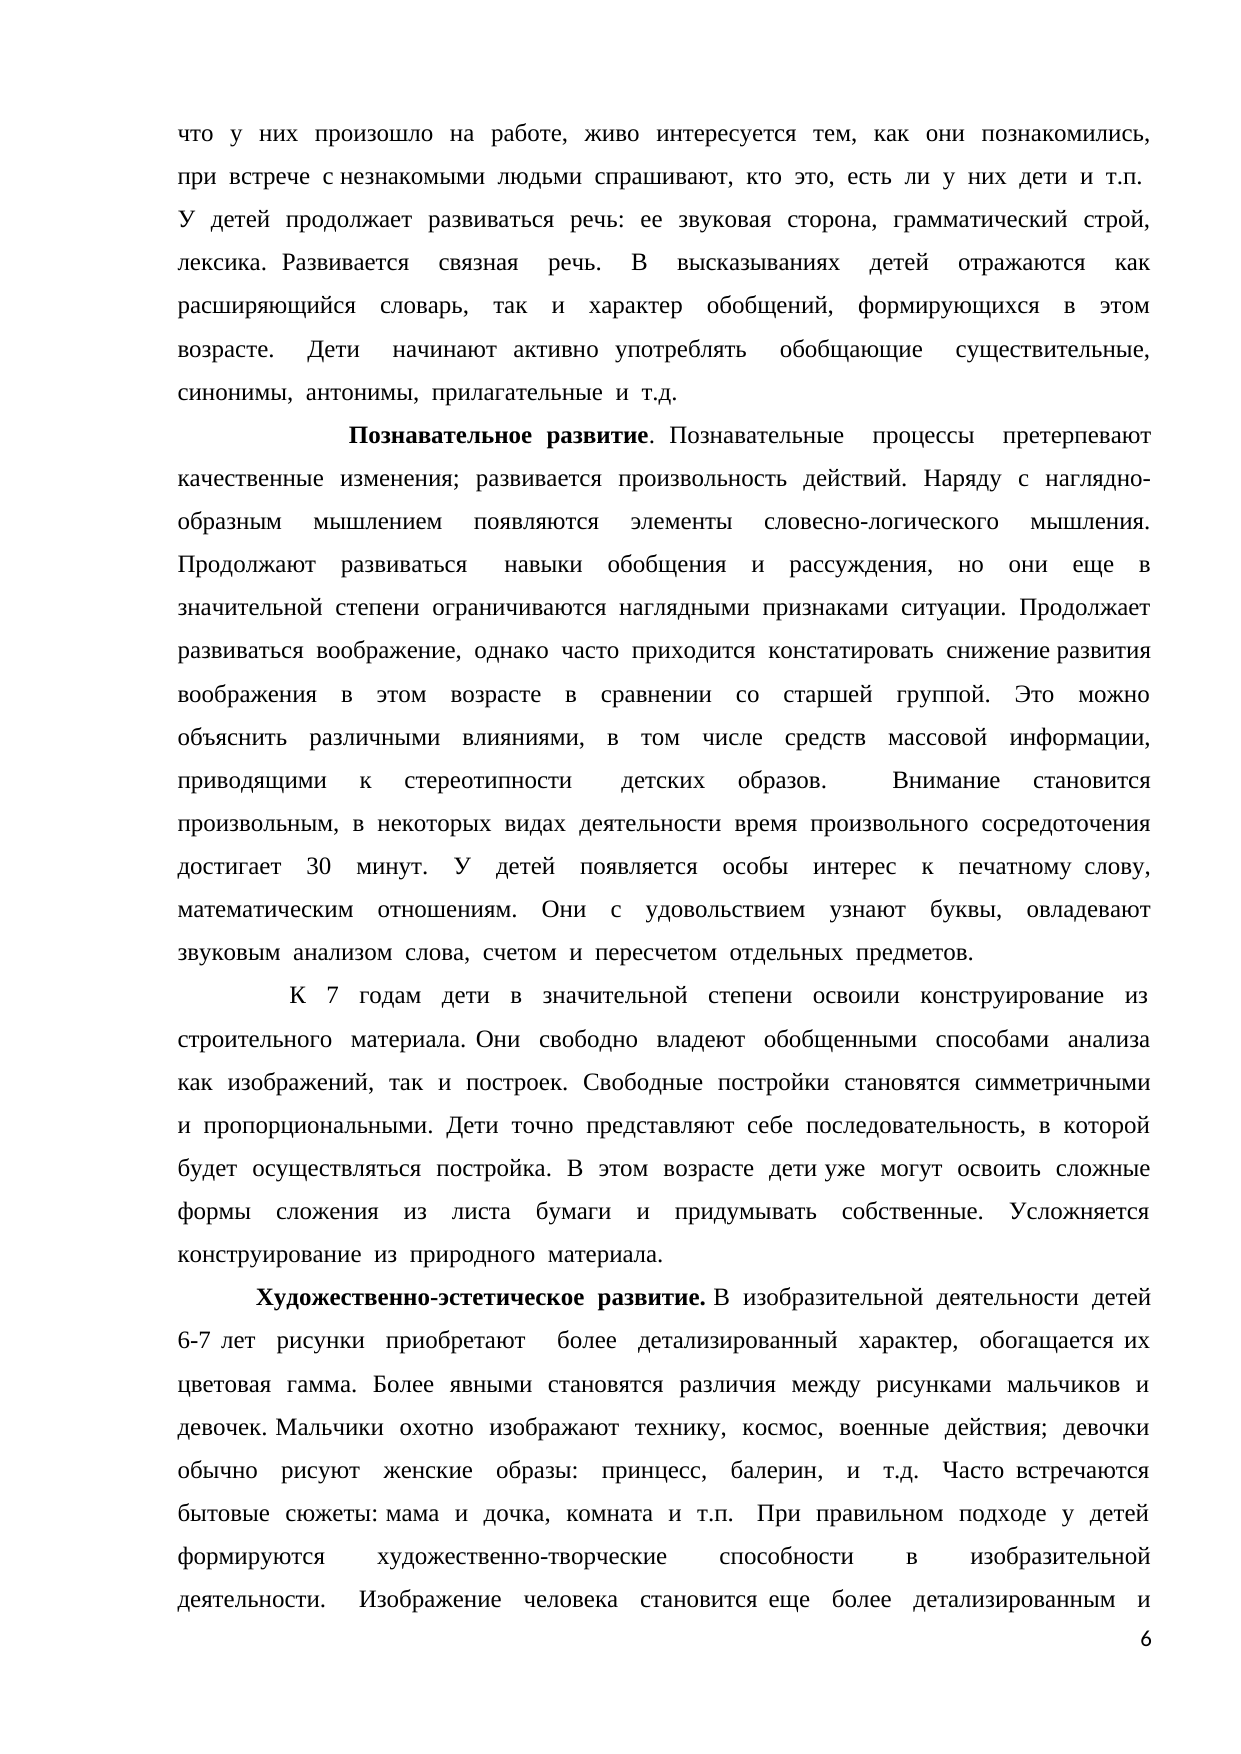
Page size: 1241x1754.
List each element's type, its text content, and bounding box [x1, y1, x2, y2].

text Познавательное развитие. Познавательные процессы претерпевают качественные изменения; развивается произвольность действий. Наряду с наглядно-образным мышлением появляются элементы словесно-логического мышления. Продолжают развиваться навыки обобщения и рассуждения, но они еще в значительной степени ограничиваются наглядными признаками ситуации. Продолжает развиваться воображение, однако часто приходится констатировать снижение развития воображения в этом возрасте в сравнении со старшей группой. Это можно объяснить различными влияниями, в том числе средств массовой информации, приводящими к стереотипности детских образов. Внимание становится произвольным, в некоторых видах деятельности время произвольного сосредоточения достигает 30 минут. У детей появляется особы интерес к печатному слову, математическим отношениям. Они с удовольствием узнают буквы, овладевают звуковым анализом слова, счетом и пересчетом отдельных предметов. [177, 420, 1152, 966]
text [177, 1282, 1152, 1613]
text У детей продолжает развиваться речь: ее звуковая сторона, грамматический строй, лексика. Развивается связная речь. В высказываниях детей отражаются как расширяющийся словарь, так и характер обобщений, формирующихся в этом возрасте. Дети начинают активно употреблять обобщающие существительные, синонимы, антонимы, прилагательные и т.д. [177, 204, 1152, 406]
text К 7 годам дети в значительной степени освоили конструирование из строительного материала. Они свободно владеют обобщенными способами анализа как изображений, так и построек. Свободные постройки становятся симметричными и пропорциональными. Дети точно представляют себе последовательность, в которой будет осуществляться постройка. В этом возрасте дети уже могут освоить сложные формы сложения из листа бумаги и придумывать собственные. Усложняется конструирование из природного материала. [177, 981, 1152, 1268]
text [177, 118, 1152, 190]
